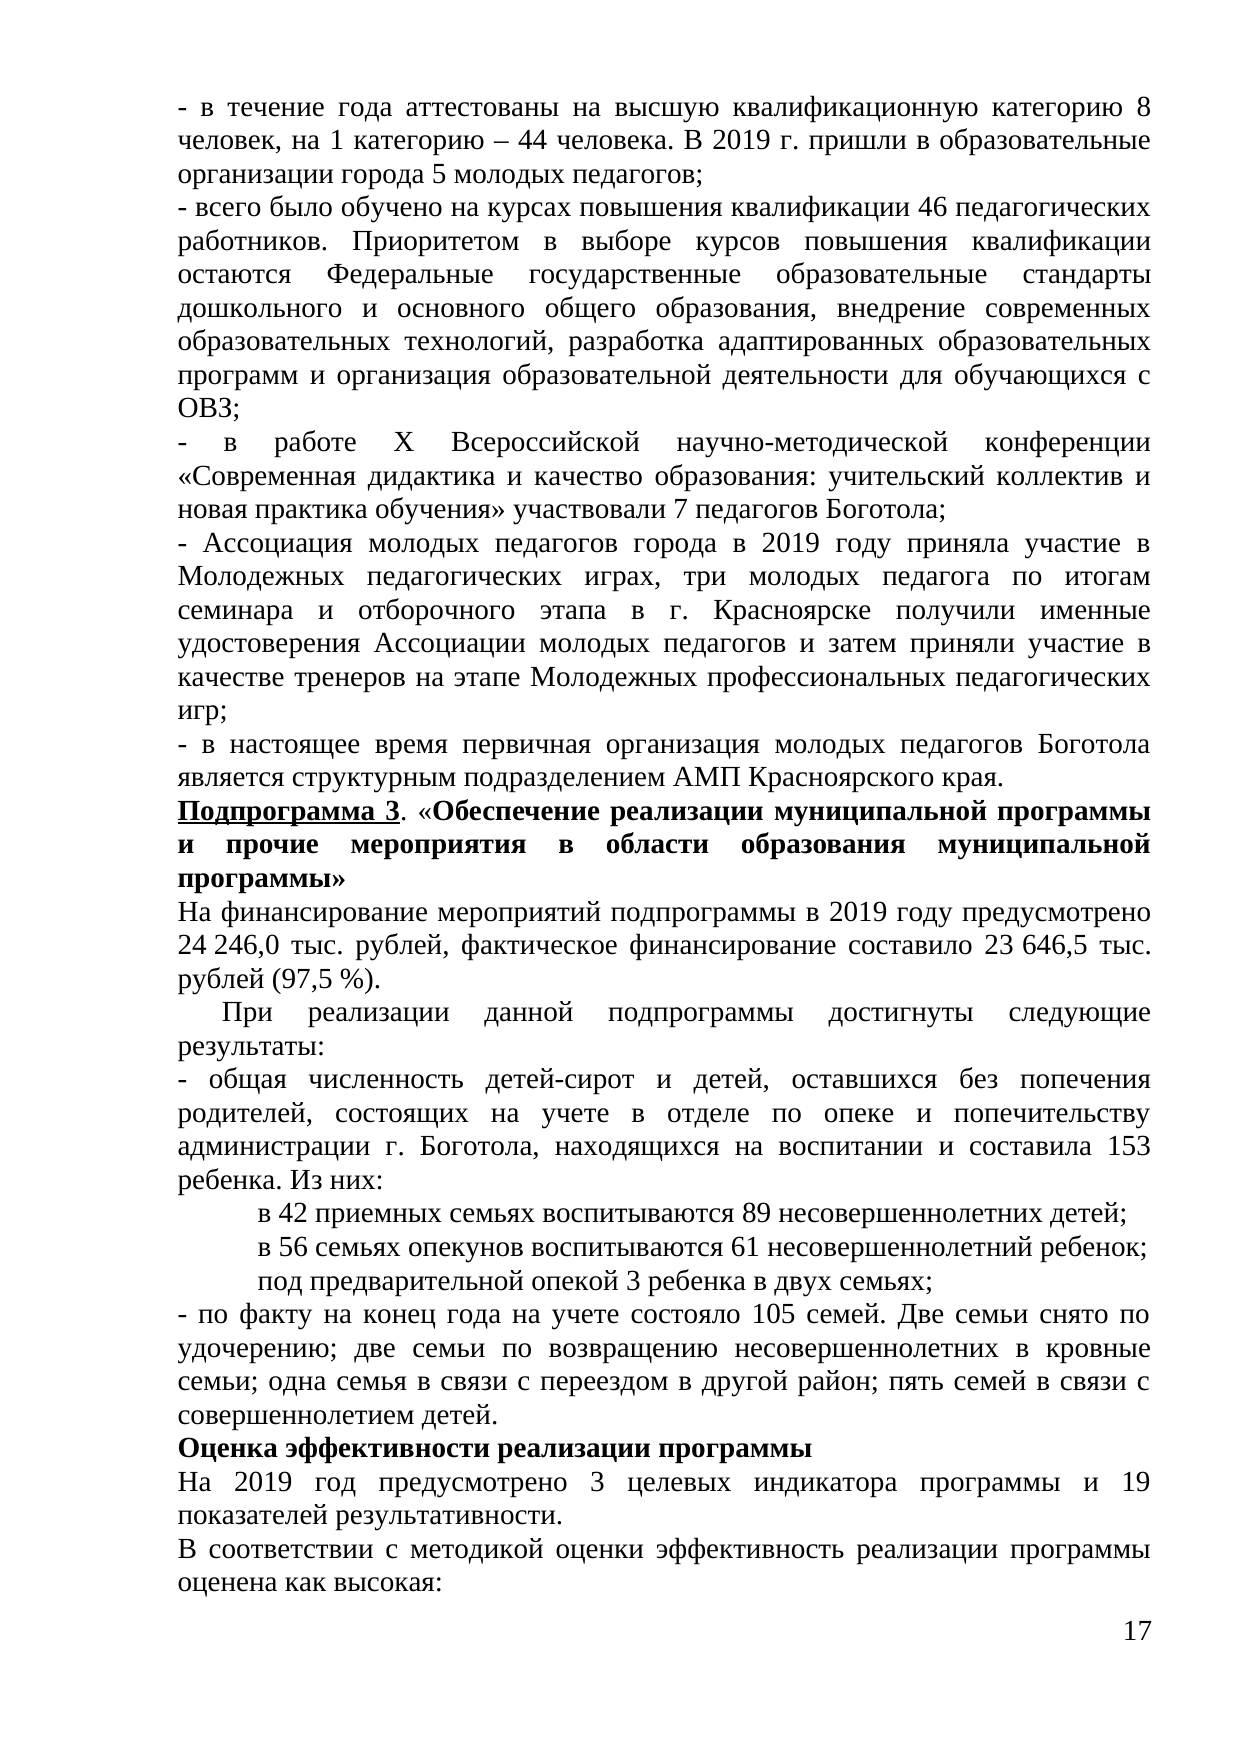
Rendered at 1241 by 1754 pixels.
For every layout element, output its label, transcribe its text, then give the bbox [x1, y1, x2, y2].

text - по факту на конец года на учете состояло 105 семей. Две семьи снято по удочерению; две семьи по возвращению несовершеннолетних в кровные семьи; одна семья в связи с переездом в другой район; пять семей в связи с совершеннолетием детей. [177, 1296, 1152, 1430]
text - общая численность детей-сирот и детей, оставшихся без попечения родителей, состоящих на учете в отделе по опеке и попечительству администрации г. Боготола, находящихся на воспитании и составила 153 ребенка. Из них: [177, 1061, 1152, 1196]
text в 56 семьях опекунов воспитываются 61 несовершеннолетний ребенок; [177, 1229, 1152, 1263]
text - в течение года аттестованы на высшую квалификационную категорию 8 человек, на 1 категорию – 44 человека. В 2019 г. пришли в образовательные организации города 5 молодых педагогов; [177, 89, 1152, 189]
text При реализации данной подпрограммы достигнуты следующие результаты: [177, 994, 1152, 1061]
text - всего было обучено на курсах повышения квалификации 46 педагогических работников. Приоритетом в выборе курсов повышения квалификации остаются Федеральные государственные образовательные стандарты дошкольного и основного общего образования, внедрение современных образовательных технологий, разработка адаптированных образовательных программ и организация образовательной деятельности для обучающихся с ОВЗ; [177, 189, 1152, 424]
text в 42 приемных семьях воспитываются 89 несовершеннолетних детей; [177, 1196, 1152, 1229]
text На 2019 год предусмотрено 3 целевых индикатора программы и 19 показателей результативности. [177, 1464, 1152, 1531]
text под предварительной опекой 3 ребенка в двух семьях; [177, 1263, 1152, 1296]
text Оценка эффективности реализации программы [177, 1430, 1152, 1464]
text На финансирование мероприятий подпрограммы в 2019 году предусмотрено 24 246,0 тыс. рублей, фактическое финансирование составило 23 646,5 тыс. рублей (97,5 %). [177, 894, 1152, 994]
text - в работе X Всероссийской научно-методической конференции «Современная дидактика и качество образования: учительский коллектив и новая практика обучения» участвовали 7 педагогов Боготола; [177, 424, 1152, 525]
text - Ассоциация молодых педагогов города в 2019 году приняла участие в Молодежных педагогических играх, три молодых педагога по итогам семинара и отборочного этапа в г. Красноярске получили именные удостоверения Ассоциации молодых педагогов и затем приняли участие в качестве тренеров на этапе Молодежных профессиональных педагогических игр; [177, 525, 1152, 726]
text - в настоящее время первичная организация молодых педагогов Боготола является структурным подразделением АМП Красноярского края. [177, 726, 1152, 793]
text В соответствии с методикой оценки эффективность реализации программы оценена как высокая: [177, 1531, 1152, 1598]
text Подпрограмма 3. «Обеспечение реализации муниципальной программы и прочие мероприятия в области образования муниципальной программы» [177, 793, 1152, 894]
